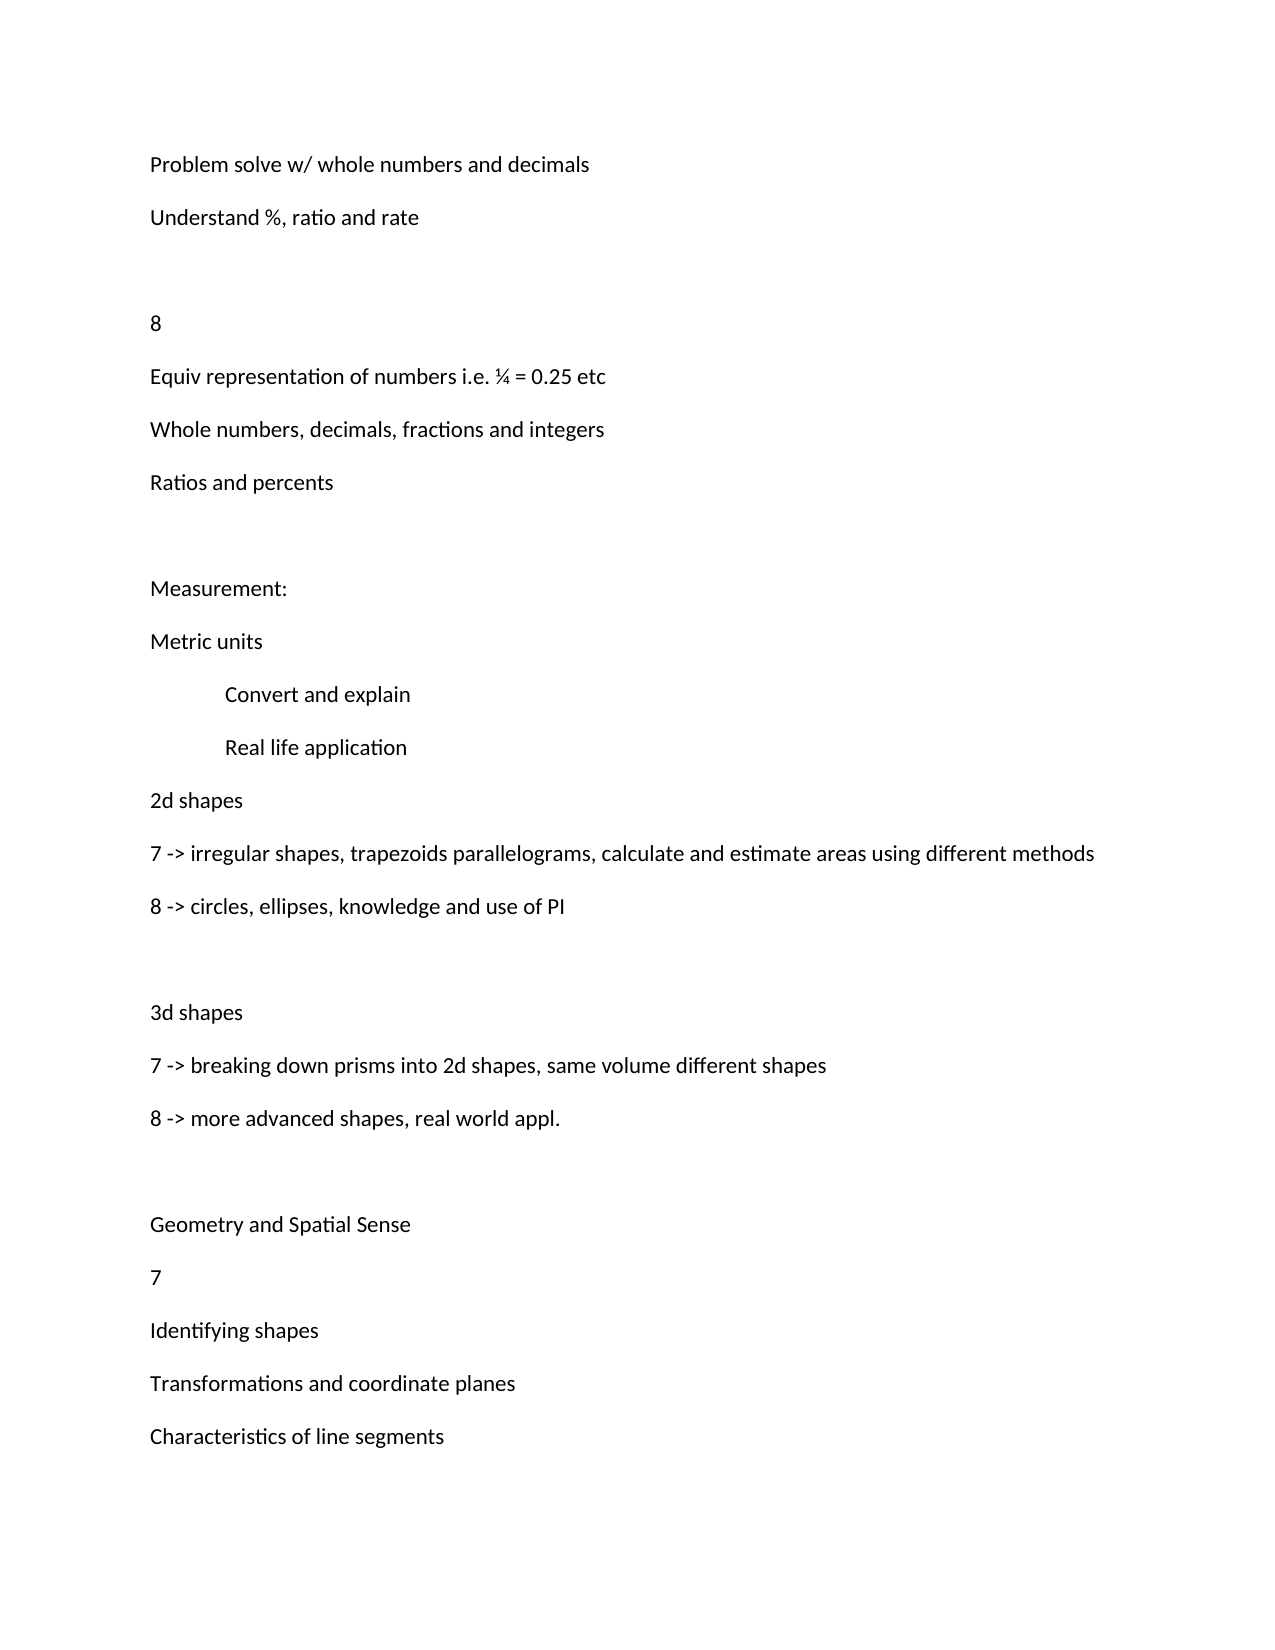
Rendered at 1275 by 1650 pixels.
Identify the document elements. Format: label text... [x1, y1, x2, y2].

text Problem solve w/ whole numbers and decimals [150, 150, 1125, 178]
text Identifying shapes [150, 1316, 1125, 1344]
text Metric units [150, 627, 1125, 655]
text Convert and explain [150, 680, 1125, 708]
text Transformations and coordinate planes [150, 1369, 1125, 1397]
text 8 -> more advanced shapes, real world appl. [150, 1104, 1125, 1132]
text 2d shapes [150, 786, 1125, 814]
text Characteristics of line segments [150, 1422, 1125, 1451]
text 7 -> breaking down prisms into 2d shapes, same volume different shapes [150, 1051, 1125, 1079]
text Ratios and percents [150, 468, 1125, 496]
text 8 [150, 309, 1125, 337]
text Whole numbers, decimals, fractions and integers [150, 415, 1125, 443]
text 8 -> circles, ellipses, knowledge and use of PI [150, 892, 1125, 920]
text 3d shapes [150, 998, 1125, 1026]
text Understand %, ratio and rate [150, 203, 1125, 231]
text Equiv representation of numbers i.e. ¼ = 0.25 etc [150, 362, 1125, 390]
text Real life application [150, 733, 1125, 761]
text Geometry and Spatial Sense [150, 1210, 1125, 1238]
text 7 [150, 1263, 1125, 1291]
text 7 -> irregular shapes, trapezoids parallelograms, calculate and estimate areas using different methods [150, 839, 1125, 867]
text Measurement: [150, 574, 1125, 602]
